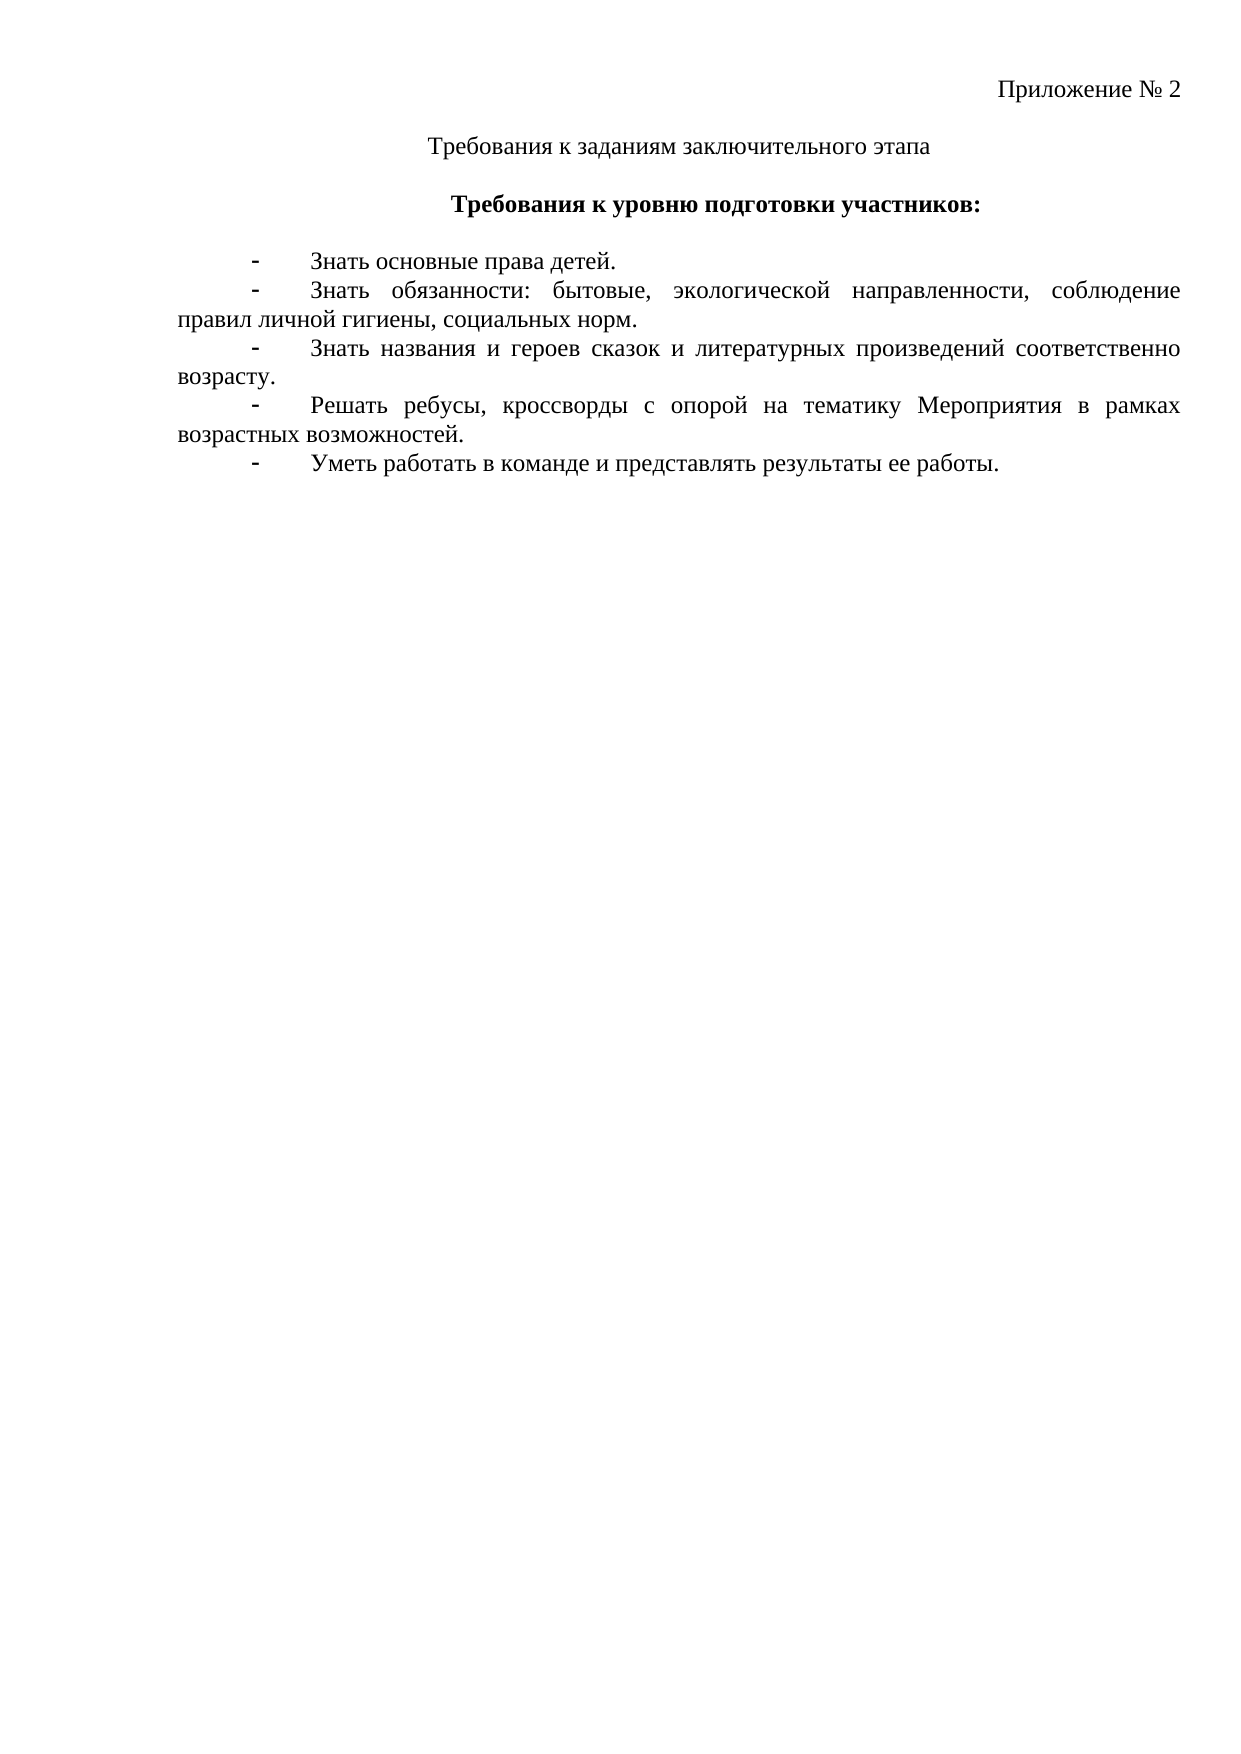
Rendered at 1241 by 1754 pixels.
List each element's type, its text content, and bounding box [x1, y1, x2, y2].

list Решать ребусы, кроссворды с опорой на тематику Мероприятия в рамках возрастных возможностей. [177, 390, 1181, 448]
list Знать основные права детей. [177, 246, 1181, 275]
text Требования к заданиям заключительного этапа [177, 131, 1181, 160]
text Приложение № 2 [177, 74, 1181, 103]
text Требования к уровню подготовки участников: [177, 189, 1181, 218]
list Уметь работать в команде и представлять результаты ее работы. [177, 448, 1181, 476]
list Знать названия и героев сказок и литературных произведений соответственно возрасту. [177, 333, 1181, 390]
list Знать обязанности: бытовые, экологической направленности, соблюдение правил личной гигиены, социальных норм. [177, 275, 1181, 333]
